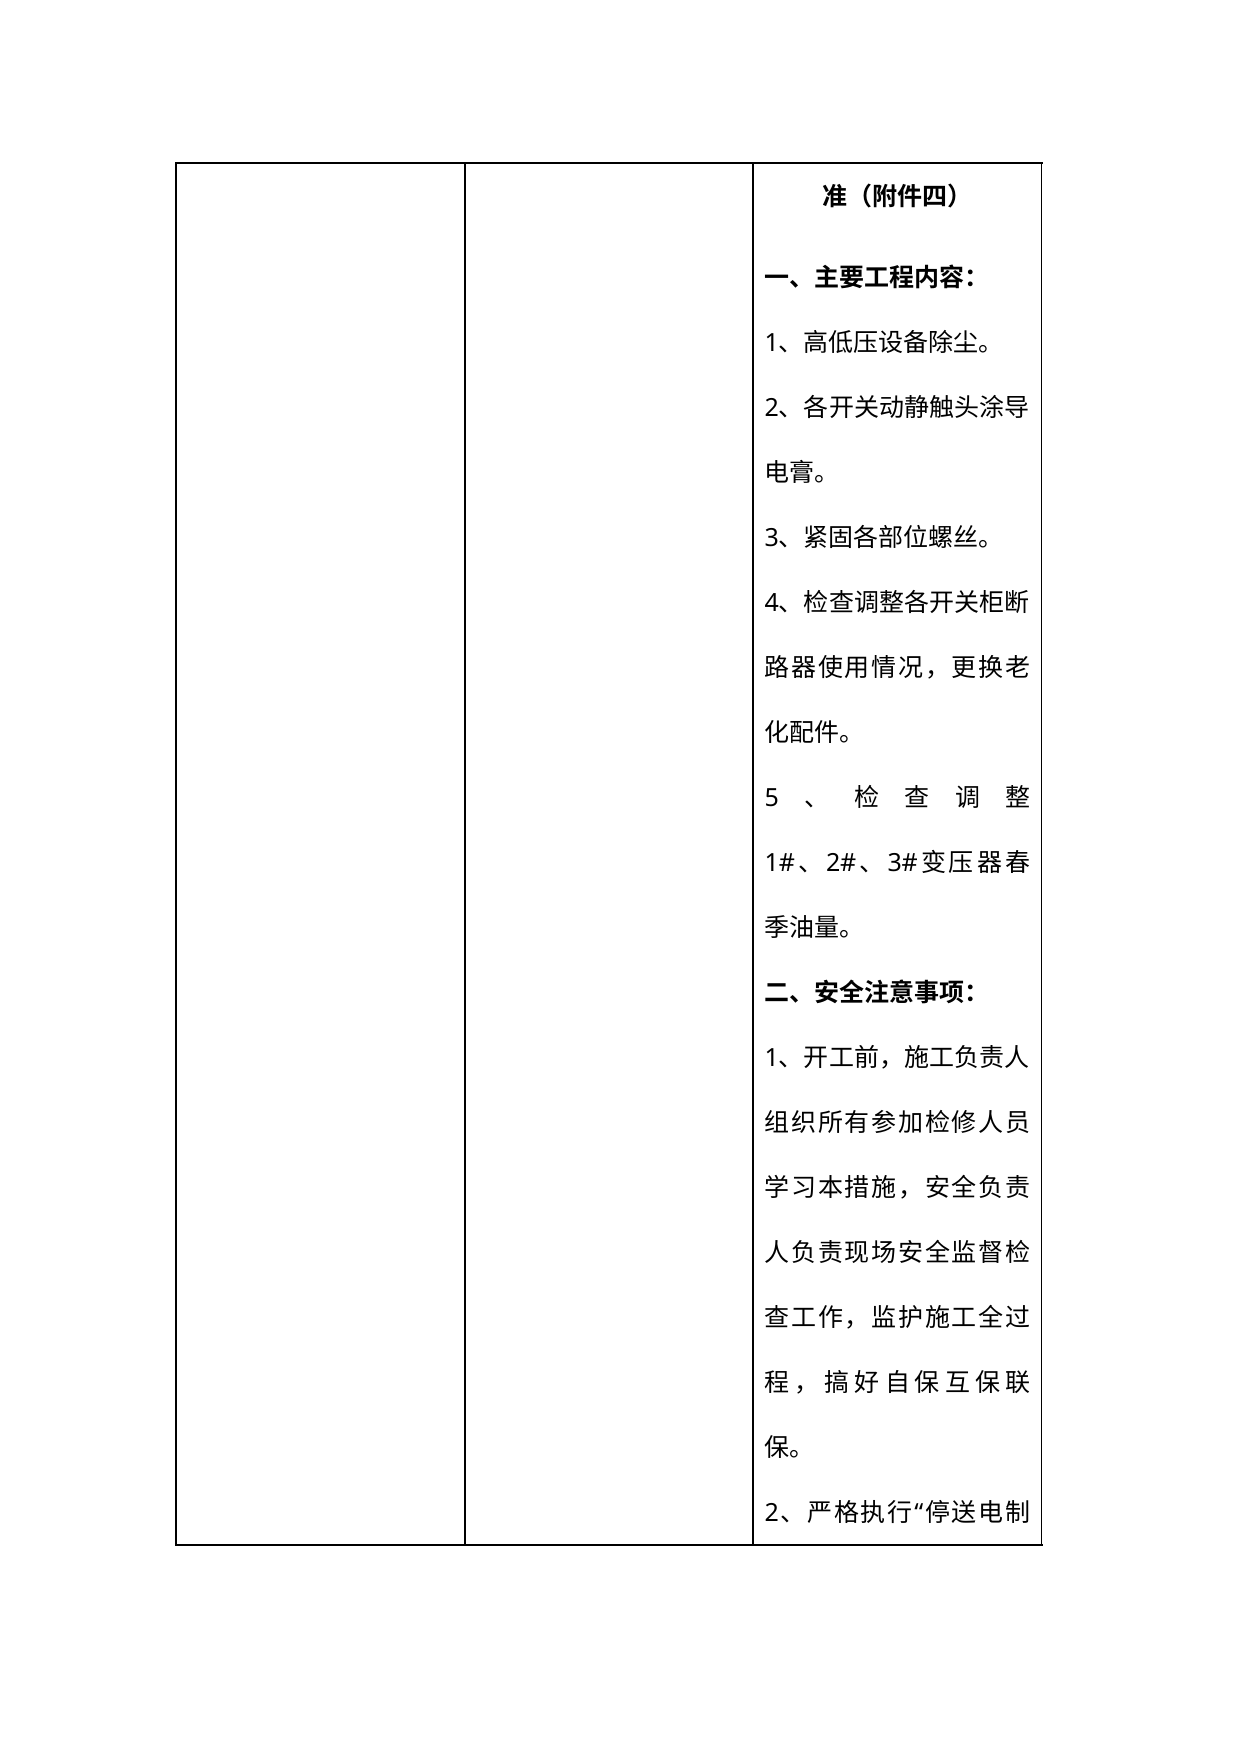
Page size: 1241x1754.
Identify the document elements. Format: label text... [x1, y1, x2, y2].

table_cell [754, 164, 1041, 1544]
table_cell [177, 164, 464, 1544]
table_cell 1 [466, 164, 752, 1544]
